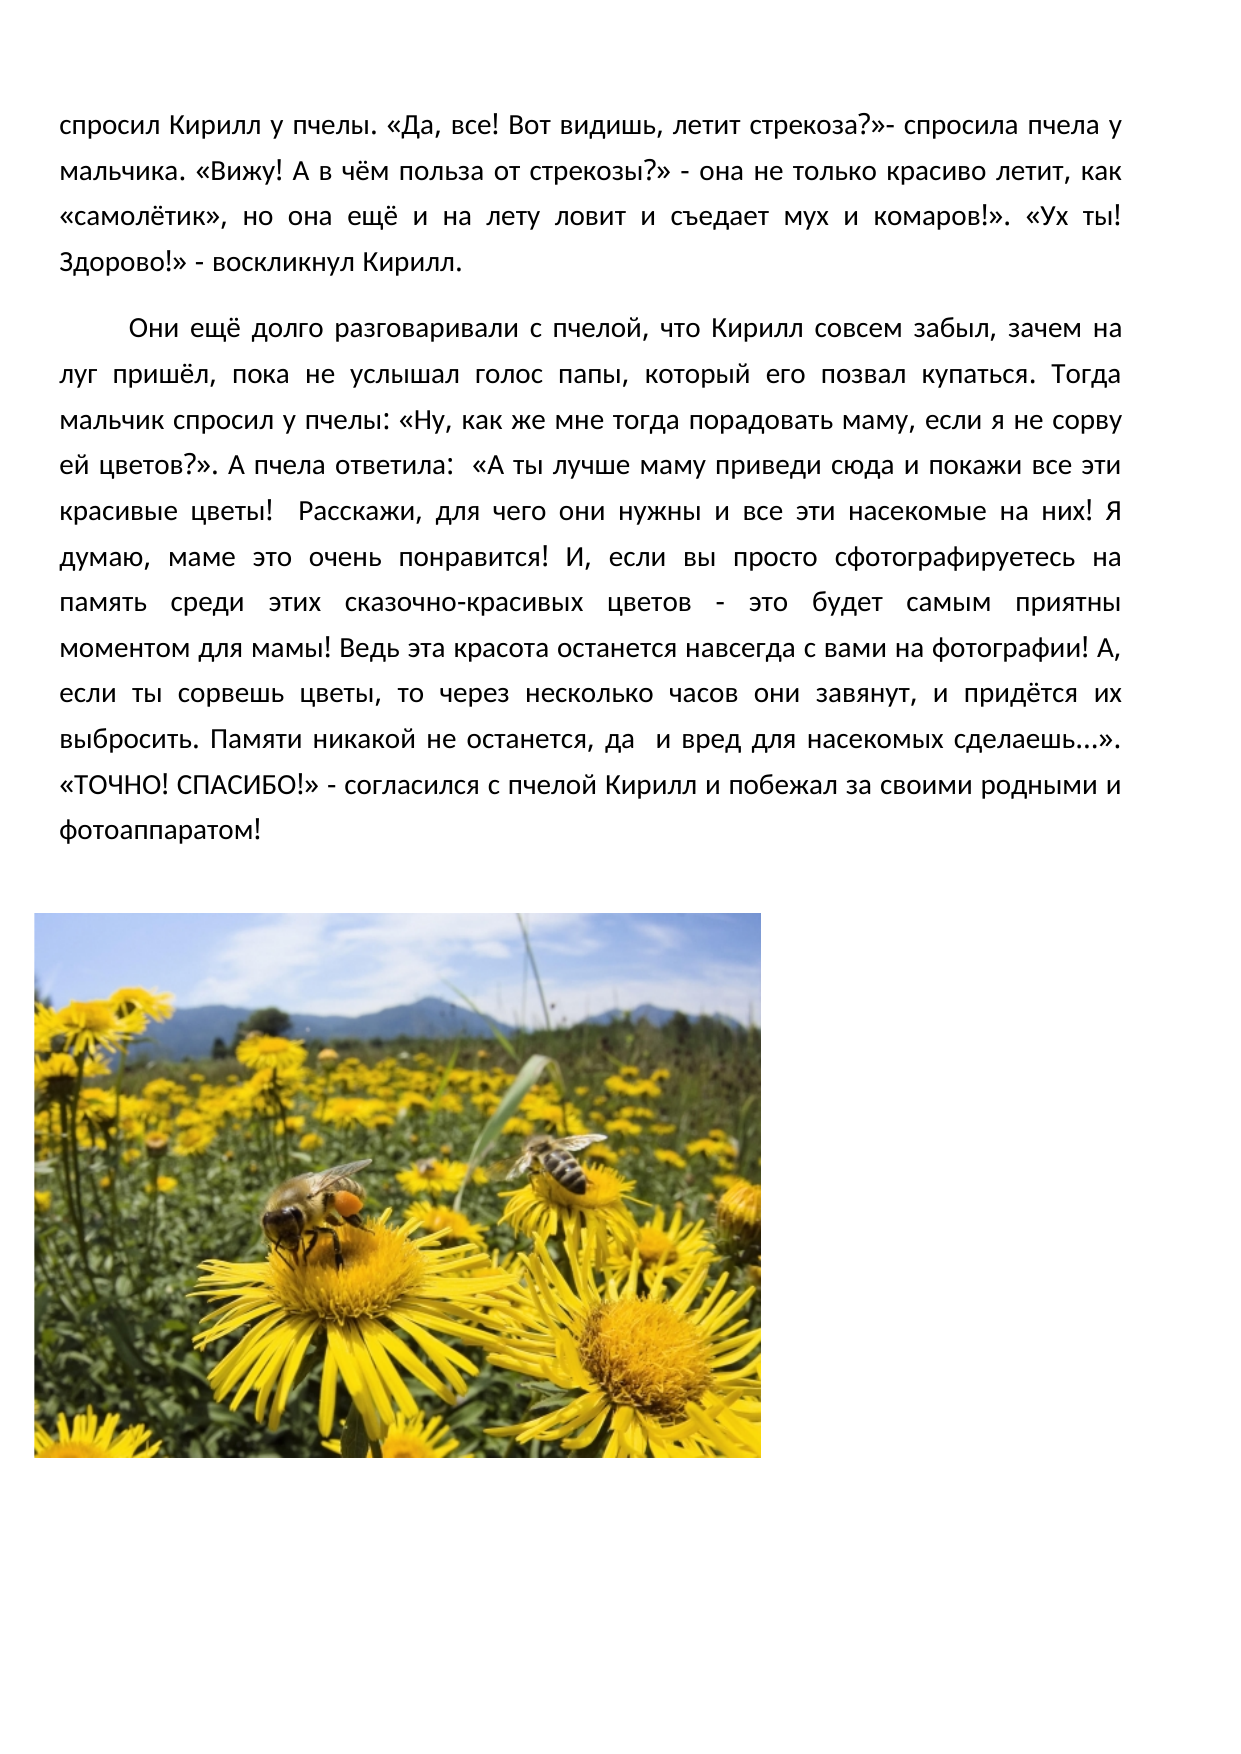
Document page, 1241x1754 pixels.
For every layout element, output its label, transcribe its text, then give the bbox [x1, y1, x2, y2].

picture [34, 913, 761, 1458]
picture [807, 719, 1211, 1503]
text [59, 103, 1122, 280]
text Они ещё долго разговаривали с пчелой, что Кирилл совсем забыл, зачем на луг пришёл, пока не услышал голос папы, который его позвал купаться. Тогда мальчик спросил у пчелы: «Ну, как же мне тогда порадовать маму, если я не сорву ей цветов?». А пчела ответила: «А ты лучше маму приведи сюда и покажи все эти красивые цветы! Расскажи, для чего они нужны и все эти насекомые на них! Я думаю, маме это очень понравится! И, если вы просто сфотографируетесь на память среди этих сказочно-красивых цветов - это будет самым приятны моментом для мамы! Ведь эта красота останется навсегда с вами на фотографии! А, если ты сорвешь цветы, то через несколько часов они завянут, и придётся их выбросить. Памяти никакой не останется, да и вред для насекомых сделаешь...». «ТОЧНО! СПАСИБО!» - согласился с пчелой Кирилл и побежал за своими родными и фотоаппаратом! [59, 307, 1122, 894]
